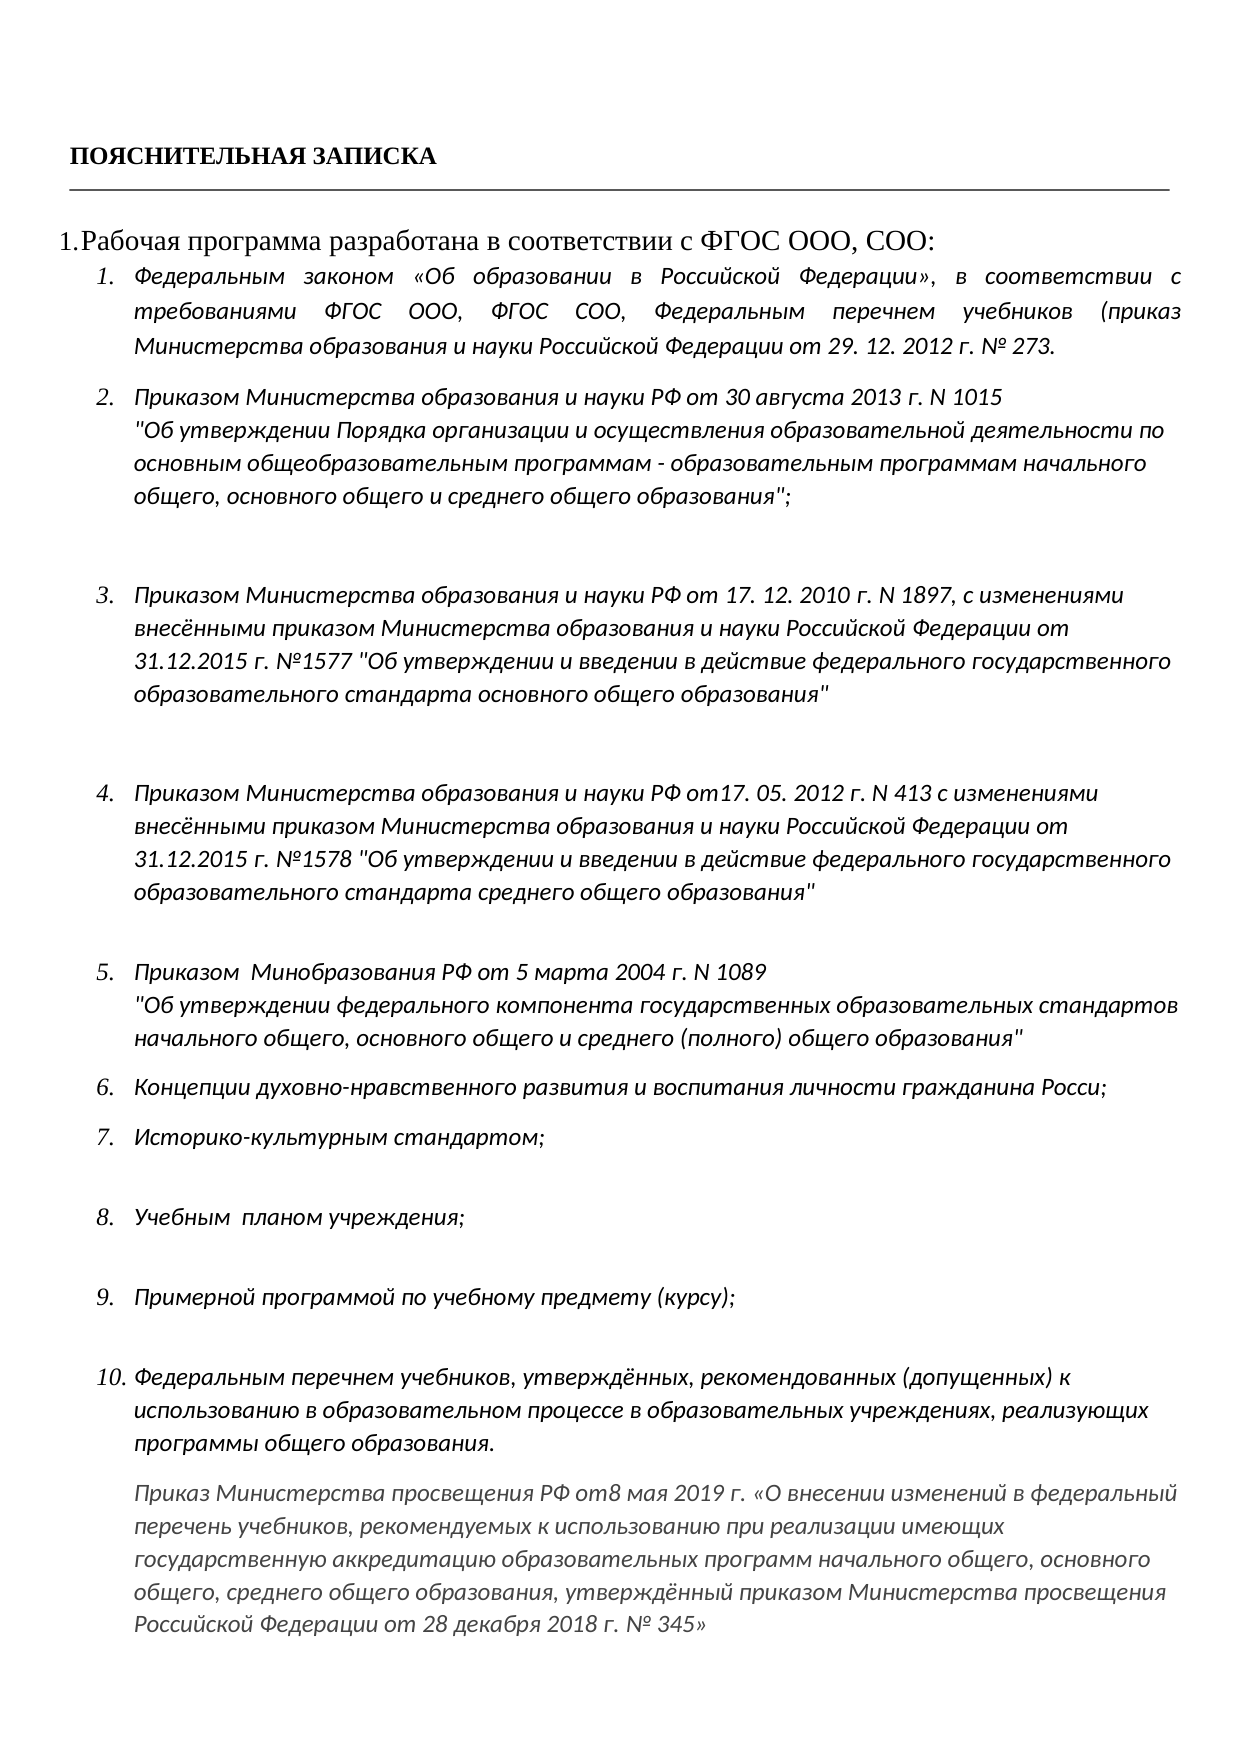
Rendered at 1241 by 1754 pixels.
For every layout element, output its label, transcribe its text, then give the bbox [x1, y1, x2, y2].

title Рабочая программа разработана в соответствии с ФГОС ООО, СОО: [58, 223, 1192, 257]
text Приказ Министерства просвещения РФ от8 мая 2019 г. «О внесении изменений в федеральный перечень учебников, рекомендуемых к использованию при реализации имеющих государственную аккредитацию образовательных программ начального общего, основного общего, среднего общего образования, утверждённый приказом Министерства просвещения Российской Федерации от 28 декабря 2018 г. № 345» [133, 1477, 1181, 1639]
text 31.12.2015 г. №1577 "Об утверждении и введении в действие федерального государственного образовательного стандарта основного общего образования" [133, 645, 1192, 708]
list Федеральным законом «Об образовании в Российской Федерации», в соответствии с требованиями ФГОС ООО, ФГОС СОО, Федеральным перечнем учебников (приказ Министерства образования и науки Российской Федерации от 29. 12. 2012 г. № 273. [96, 260, 1182, 361]
list Федеральным перечнем учебников, утверждённых, рекомендованных (допущенных) к [96, 1361, 1192, 1392]
list Приказом Минобразования РФ от 5 марта 2004 г. N 1089 [96, 956, 1192, 986]
text "Об утверждении федерального компонента государственных образовательных стандартов начального общего, основного общего и среднего (полного) общего образования" [133, 989, 1192, 1052]
list Учебным планом учреждения; [96, 1201, 1192, 1232]
subtitle ПОЯСНИТЕЛЬНАЯ ЗАПИСКА [69, 141, 1192, 169]
list Примерной программой по учебному предмету (курсу); [96, 1281, 1192, 1312]
list Концепции духовно-нравственного развития и воспитания личности гражданина Росси; [96, 1071, 1192, 1102]
text "Об утверждении Порядка организации и осуществления образовательной деятельности по основным общеобразовательным программам - образовательным программам начального общего, основного общего и среднего общего образования"; [133, 414, 1192, 511]
list Историко-культурным стандартом; [96, 1121, 1192, 1151]
text 31.12.2015 г. №1578 "Об утверждении и введении в действие федерального государственного образовательного стандарта среднего общего образования" [133, 843, 1192, 906]
list Приказом Министерства образования и науки РФ от17. 05. 2012 г. N 413 с изменениями внесёнными приказом Министерства образования и науки Российской Федерации от [96, 777, 1106, 840]
text использованию в образовательном процессе в образовательных учреждениях, реализующих программы общего образования. [133, 1394, 1152, 1458]
list Приказом Министерства образования и науки РФ от 30 августа 2013 г. N 1015 [96, 381, 1192, 412]
list Приказом Министерства образования и науки РФ от 17. 12. 2010 г. N 1897, с изменениями внесёнными приказом Министерства образования и науки Российской Федерации от [96, 579, 1124, 642]
